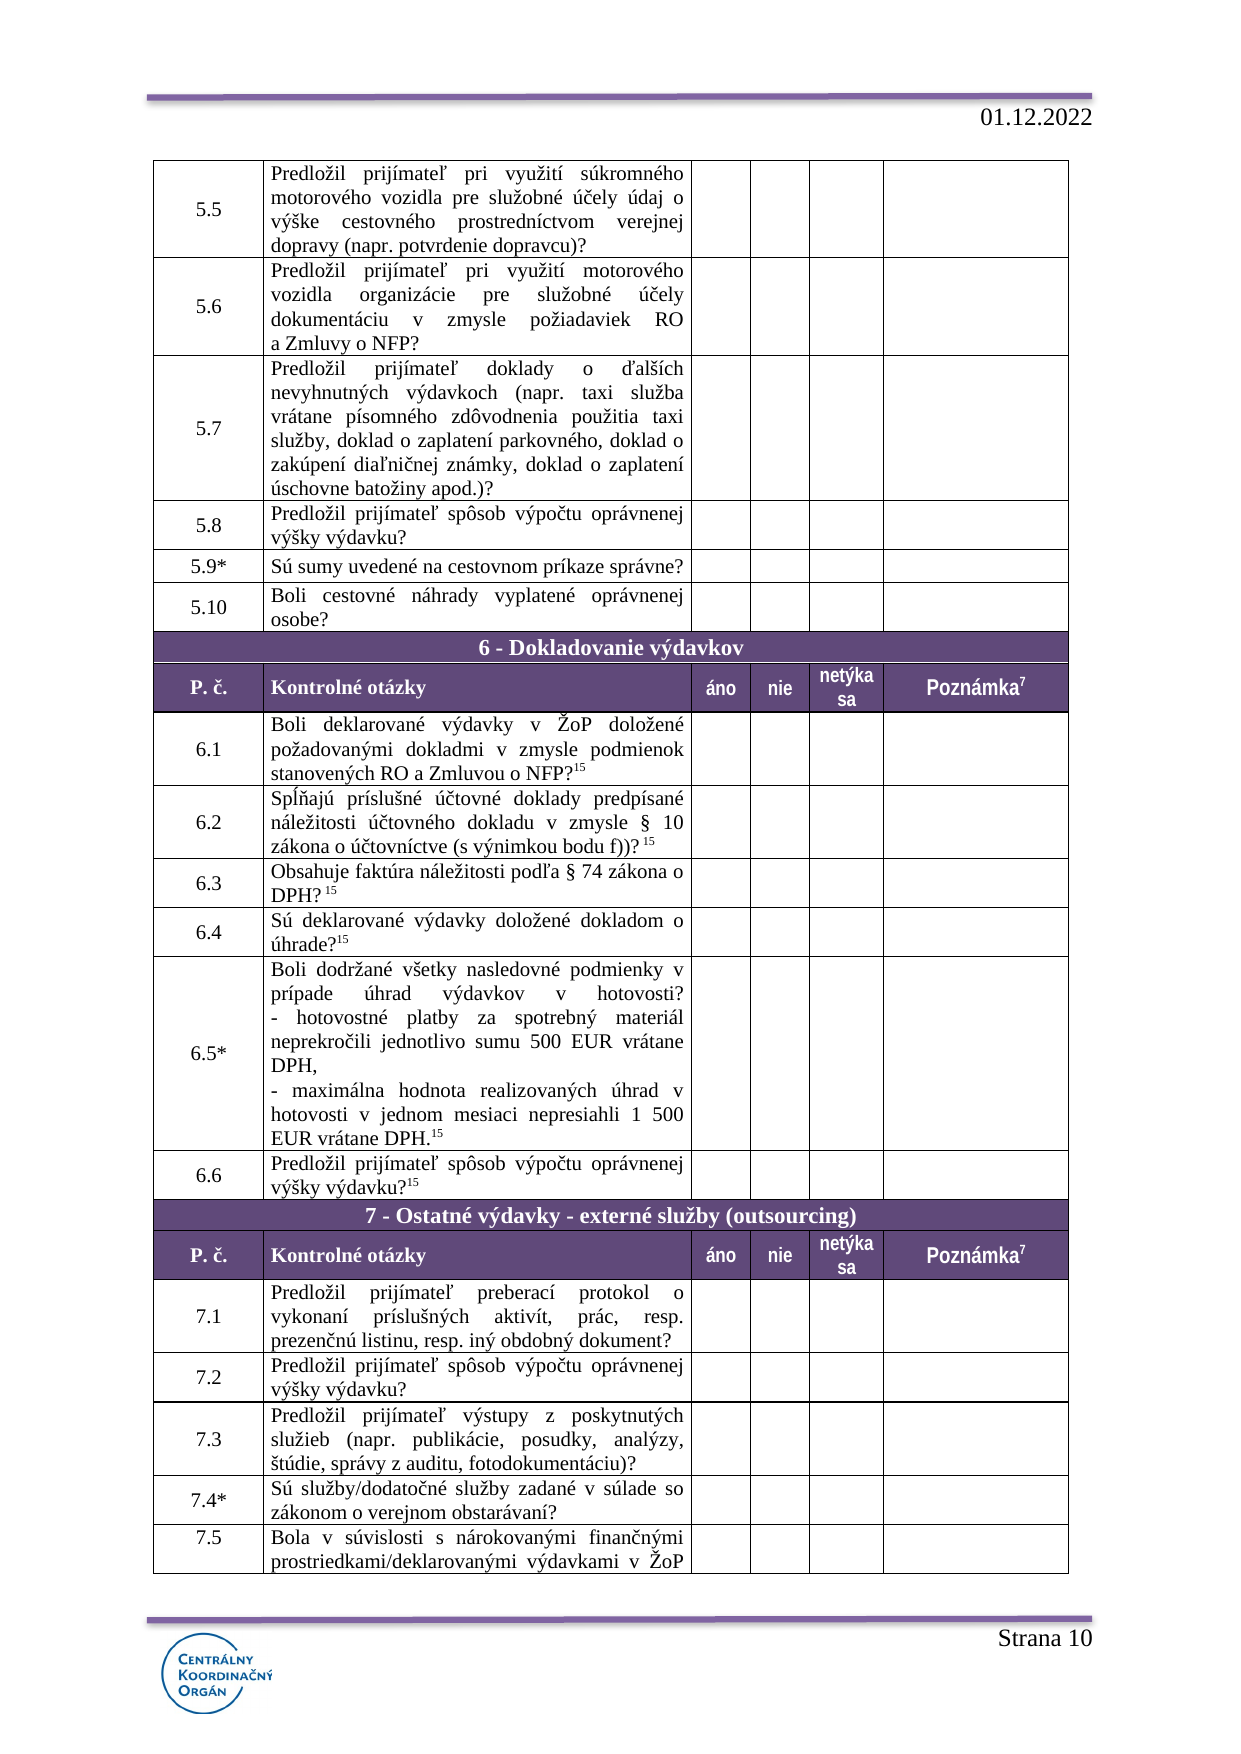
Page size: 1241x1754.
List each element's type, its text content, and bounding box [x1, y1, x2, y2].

table_cell [884, 1525, 1068, 1573]
table_cell [884, 908, 1068, 956]
table_cell [810, 1476, 883, 1524]
table_cell [751, 786, 809, 858]
table_cell 6.5* [154, 957, 263, 1150]
table_cell Predložil prijímateľ spôsob výpočtu oprávnenej výšky výdavku? [264, 1353, 691, 1401]
table_cell [751, 550, 809, 582]
table_cell [751, 258, 809, 354]
table_cell [810, 713, 883, 784]
table_cell [884, 786, 1068, 858]
table_cell [810, 1525, 883, 1573]
table_cell [692, 1151, 750, 1199]
table_cell [692, 501, 750, 549]
table_cell áno [692, 1231, 750, 1279]
table_cell Sú deklarované výdavky doložené dokladom o úhrade?15 [264, 908, 691, 956]
table_cell 6.1 [154, 713, 263, 784]
table_cell [810, 786, 883, 858]
table_cell Poznámka7 [884, 1231, 1068, 1279]
table_cell netýka sa [810, 664, 883, 711]
table_cell Obsahuje faktúra náležitosti podľa § 74 zákona o DPH? 15 [264, 859, 691, 907]
table_cell 6.2 [154, 786, 263, 858]
table_cell [751, 1403, 809, 1475]
table_cell [751, 908, 809, 956]
table_cell [692, 1476, 750, 1524]
table_cell [692, 258, 750, 354]
table_cell Predložil prijímateľ výstupy z poskytnutých služieb (napr. publikácie, posudky, analýzy, štúdie, správy z auditu, fotodokumentáciu)? [264, 1403, 691, 1475]
table_cell [751, 583, 809, 631]
table_cell Boli cestovné náhrady vyplatené oprávnenej osobe? [264, 583, 691, 631]
table_cell [751, 957, 809, 1150]
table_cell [264, 1525, 691, 1573]
table_cell [884, 583, 1068, 631]
table_cell Predložil prijímateľ spôsob výpočtu oprávnenej výšky výdavku? [264, 501, 691, 549]
table_cell [692, 908, 750, 956]
table_cell [884, 550, 1068, 582]
table_cell [692, 713, 750, 784]
table_cell [692, 1525, 750, 1573]
table_cell nie [751, 1231, 809, 1279]
table_cell [810, 258, 883, 354]
table_cell [884, 957, 1068, 1150]
table_cell 5.9* [154, 550, 263, 582]
table_cell 6.6 [154, 1151, 263, 1199]
table_cell [692, 1403, 750, 1475]
table_cell Kontrolné otázky [264, 1231, 691, 1279]
table_cell áno [692, 664, 750, 711]
table_cell 7.3 [154, 1403, 263, 1475]
table_cell [884, 713, 1068, 784]
table_cell [751, 859, 809, 907]
table_cell [884, 161, 1068, 257]
table_cell 7.1 [154, 1280, 263, 1352]
table_cell [884, 859, 1068, 907]
table_cell Boli dodržané všetky nasledovné podmienky v prípade úhrad výdavkov v hotovosti? - hotovostné platby za spotrebný materiál neprekročili jednotlivo sumu 500 EUR vrátane DPH, - maximálna hodnota realizovaných úhrad v hotovosti v jednom mesiaci nepresiahli 1 500 EUR vrátane DPH.15 [264, 957, 691, 1150]
table_cell Sú služby/dodatočné služby zadané v súlade so zákonom o verejnom obstarávaní? [264, 1476, 691, 1524]
table_cell [810, 908, 883, 956]
table_cell [751, 161, 809, 257]
table_cell [810, 1353, 883, 1401]
table_cell P. č. [154, 1231, 263, 1279]
table_cell [751, 501, 809, 549]
table_cell [810, 1151, 883, 1199]
table_cell Predložil prijímateľ preberací protokol o vykonaní príslušných aktivít, prác, resp. prezenčnú listinu, resp. iný obdobný dokument? [264, 1280, 691, 1352]
table_cell [810, 583, 883, 631]
table_cell 6.4 [154, 908, 263, 956]
table_cell 5.7 [154, 356, 263, 500]
table_cell 6 - Dokladovanie výdavkov [154, 632, 1068, 662]
table_cell [692, 550, 750, 582]
table_cell 7.2 [154, 1353, 263, 1401]
table_cell [884, 1151, 1068, 1199]
table_cell [810, 957, 883, 1150]
table_cell Sú sumy uvedené na cestovnom príkaze správne? [264, 550, 691, 582]
table_cell [810, 550, 883, 582]
table_cell [692, 1280, 750, 1352]
table_cell [692, 356, 750, 500]
table_cell [692, 161, 750, 257]
table_cell [884, 258, 1068, 354]
table_cell nie [751, 664, 809, 711]
table_cell [751, 1151, 809, 1199]
table_cell 5.5 [154, 161, 263, 257]
table_cell [884, 1476, 1068, 1524]
table_cell Predložil prijímateľ spôsob výpočtu oprávnenej výšky výdavku?15 [264, 1151, 691, 1199]
table_cell [884, 1403, 1068, 1475]
table_cell [810, 161, 883, 257]
table_cell [810, 356, 883, 500]
table_cell Boli deklarované výdavky v ŽoP doložené požadovanými dokladmi v zmysle podmienok stanovených RO a Zmluvou o NFP?15 [264, 713, 691, 784]
table_cell Predložil prijímateľ pri využití súkromného motorového vozidla pre služobné účely údaj o výške cestovného prostredníctvom verejnej dopravy (napr. potvrdenie dopravcu)? [264, 161, 691, 257]
table_cell 7.5 [154, 1525, 263, 1573]
table_cell [692, 583, 750, 631]
table_cell [751, 713, 809, 784]
table_cell [751, 1280, 809, 1352]
table_cell 5.10 [154, 583, 263, 631]
table_cell [884, 356, 1068, 500]
table_cell [810, 859, 883, 907]
table_cell [810, 1403, 883, 1475]
table_cell [692, 957, 750, 1150]
table_cell Kontrolné otázky [264, 664, 691, 711]
table_cell 7 - Ostatné výdavky - externé služby (outsourcing) [154, 1200, 1068, 1230]
picture [159, 1631, 272, 1713]
table_cell [751, 1525, 809, 1573]
table_cell [810, 501, 883, 549]
table_cell [692, 786, 750, 858]
table_cell Predložil prijímateľ pri využití motorového vozidla organizácie pre služobné účely dokumentáciu v zmysle požiadaviek RO a Zmluvy o NFP? [264, 258, 691, 354]
table_cell [884, 1280, 1068, 1352]
table_cell Spĺňajú príslušné účtovné doklady predpísané náležitosti účtovného dokladu v zmysle § 10 zákona o účtovníctve (s výnimkou bodu f))? 15 [264, 786, 691, 858]
table_cell 6.3 [154, 859, 263, 907]
table_cell [884, 501, 1068, 549]
table_cell netýka sa [810, 1231, 883, 1279]
table_cell [810, 1280, 883, 1352]
table_cell [751, 356, 809, 500]
table_cell [692, 859, 750, 907]
table_cell P. č. [154, 664, 263, 711]
table_cell Predložil prijímateľ doklady o ďalších nevyhnutných výdavkoch (napr. taxi služba vrátane písomného zdôvodnenia použitia taxi služby, doklad o zaplatení parkovného, doklad o zakúpení diaľničnej známky, doklad o zaplatení úschovne batožiny apod.)? [264, 356, 691, 500]
table_cell 5.6 [154, 258, 263, 354]
table_cell [692, 1353, 750, 1401]
table_cell [751, 1353, 809, 1401]
table_cell [884, 1353, 1068, 1401]
table_cell Poznámka7 [884, 664, 1068, 711]
table_cell [751, 1476, 809, 1524]
table_cell 5.8 [154, 501, 263, 549]
table_cell 7.4* [154, 1476, 263, 1524]
